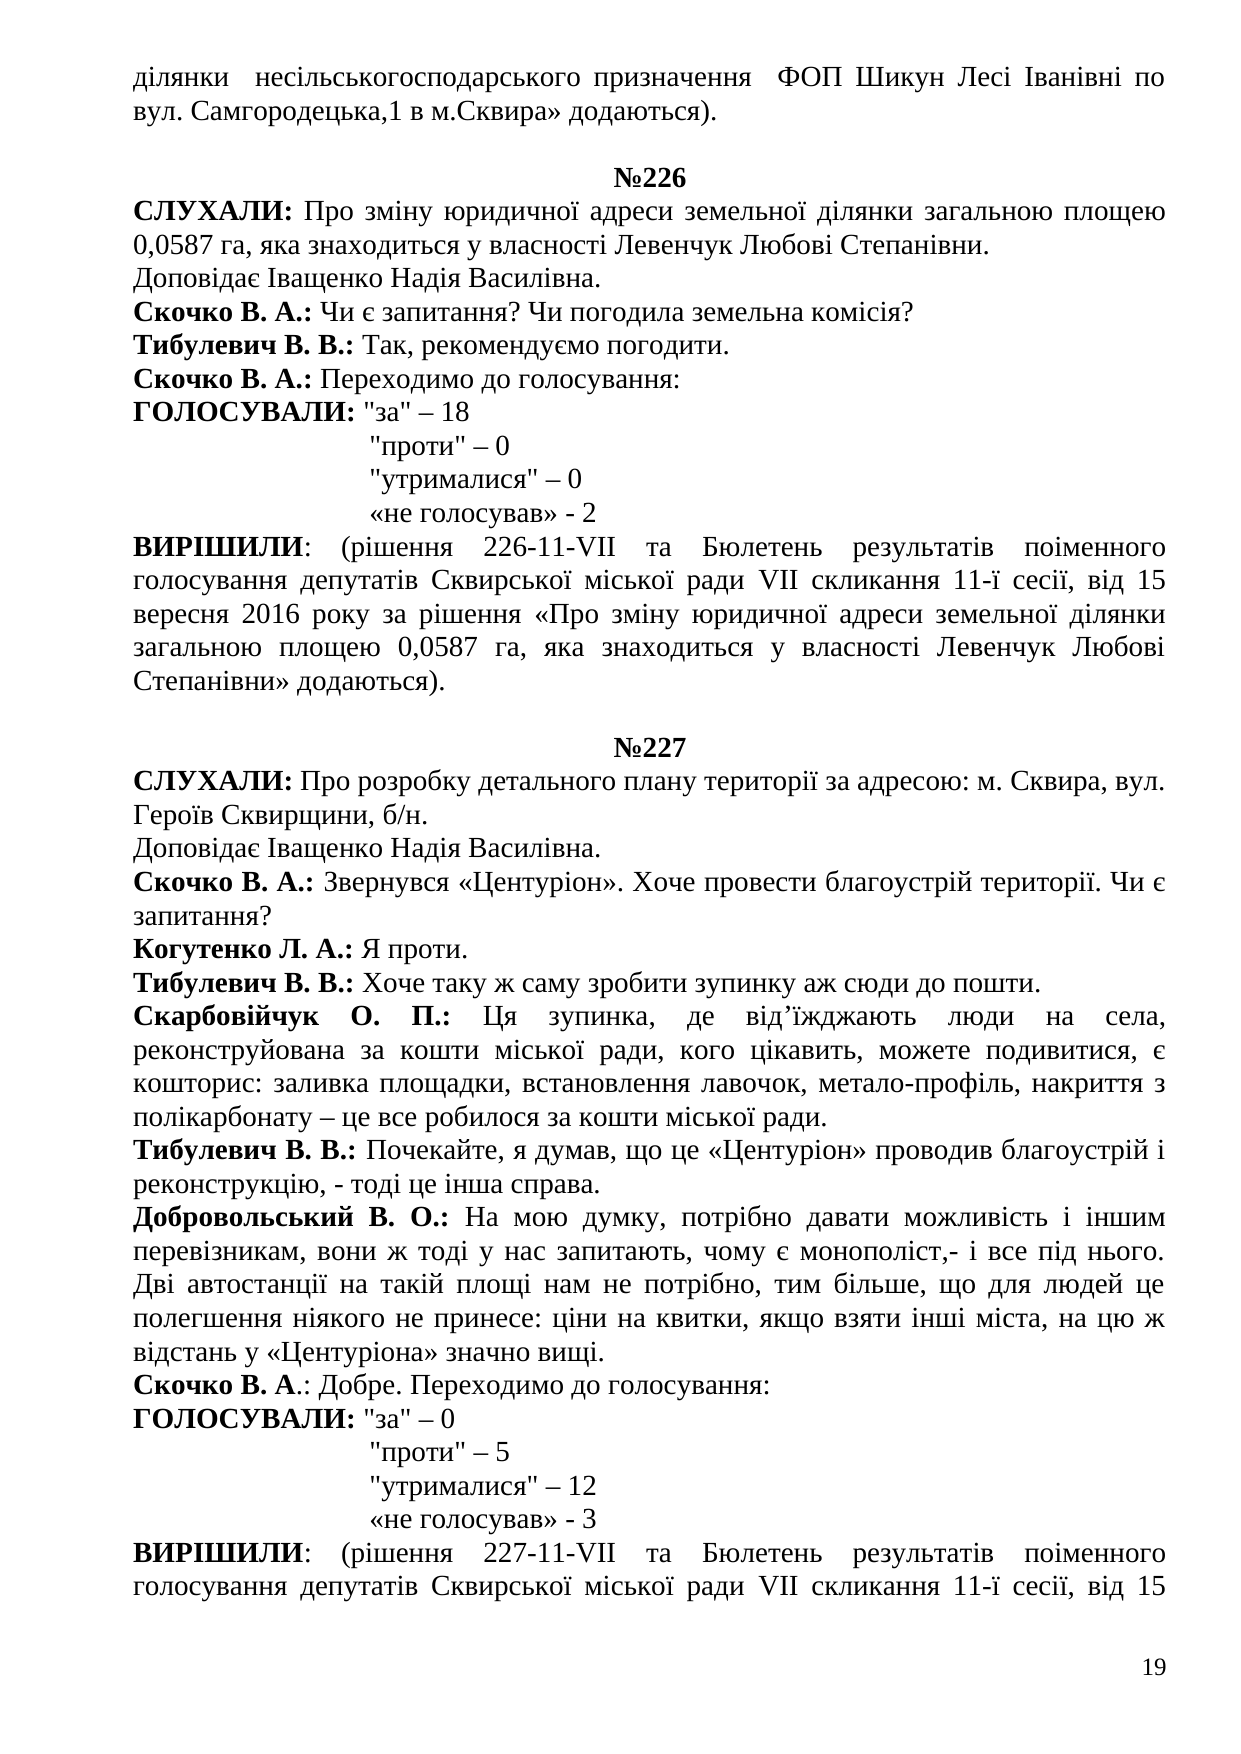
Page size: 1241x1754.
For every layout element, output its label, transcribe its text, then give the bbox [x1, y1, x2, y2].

text Тибулевич В. В.: Почекайте, я думав, що це «Центуріон» проводив благоустрій і реконструкцію, - тоді це інша справа. [133, 1132, 1167, 1199]
text "проти" – 5 [177, 1434, 1167, 1468]
text Скарбовійчук О. П.: Ця зупинка, де від’їжджають люди на села, реконструйована за кошти міської ради, кого цікавить, можете подивитися, є кошторис: заливка площадки, встановлення лавочок, метало-профіль, накриття з полікарбонату – це все робилося за кошти міської ради. [133, 998, 1167, 1132]
text СЛУХАЛИ: Про розробку детального плану території за адресою: м. Сквира, вул. Героїв Сквирщини, б/н. [133, 763, 1167, 831]
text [133, 59, 1167, 126]
text "проти" – 0 [177, 428, 1167, 462]
text СЛУХАЛИ: Про зміну юридичної адреси земельної ділянки загальною площею 0,0587 га, яка знаходиться у власності Левенчук Любові Степанівни. [133, 193, 1167, 260]
text "утрималися" – 0 [177, 462, 1167, 495]
text ВИРІШИЛИ: (рішення 226-11-VІІ та Бюлетень результатів поіменного голосування депутатів Сквирської міської ради VII скликання 11-ї сесії, від 15 вересня 2016 року за рішення «Про зміну юридичної адреси земельної ділянки загальною площею 0,0587 га, яка знаходиться у власності Левенчук Любові Степанівни» додаються). [133, 529, 1167, 696]
text ГОЛОСУВАЛИ: "за" – 18 [133, 394, 1167, 428]
text №226 [133, 160, 1167, 193]
text «не голосував» - 3 [177, 1501, 1167, 1535]
text ГОЛОСУВАЛИ: "за" – 0 [133, 1401, 1167, 1434]
text Тибулевич В. В.: Хоче таку ж саму зробити зупинку аж сюди до пошти. [133, 965, 1167, 998]
text Скочко В. А.: Звернувся «Центуріон». Хоче провести благоустрій території. Чи є запитання? [133, 864, 1167, 931]
text Когутенко Л. А.: Я проти. [133, 931, 1167, 965]
text Скочко В. А.: Переходимо до голосування: [133, 361, 1167, 394]
text Скочко В. А.: Добре. Переходимо до голосування: [133, 1367, 1167, 1401]
text «не голосував» - 2 [177, 495, 1167, 529]
text Тибулевич В. В.: Так, рекомендуємо погодити. [133, 327, 1167, 361]
text "утрималися" – 12 [177, 1468, 1167, 1501]
text Добровольський В. О.: На мою думку, потрібно давати можливість і іншим перевізникам, вони ж тоді у нас запитають, чому є монополіст,- і все під нього. Дві автостанції на такій площі нам не потрібно, тим більше, що для людей це полегшення ніякого не принесе: ціни на квитки, якщо взяти інші міста, на цю ж відстань у «Центуріона» значно вищі. [133, 1199, 1167, 1367]
text №227 [133, 730, 1167, 763]
text Доповідає Іващенко Надія Василівна. [133, 260, 1167, 294]
text Скочко В. А.: Чи є запитання? Чи погодила земельна комісія? [133, 294, 1167, 327]
text Доповідає Іващенко Надія Василівна. [133, 831, 1167, 864]
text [133, 1535, 1167, 1602]
